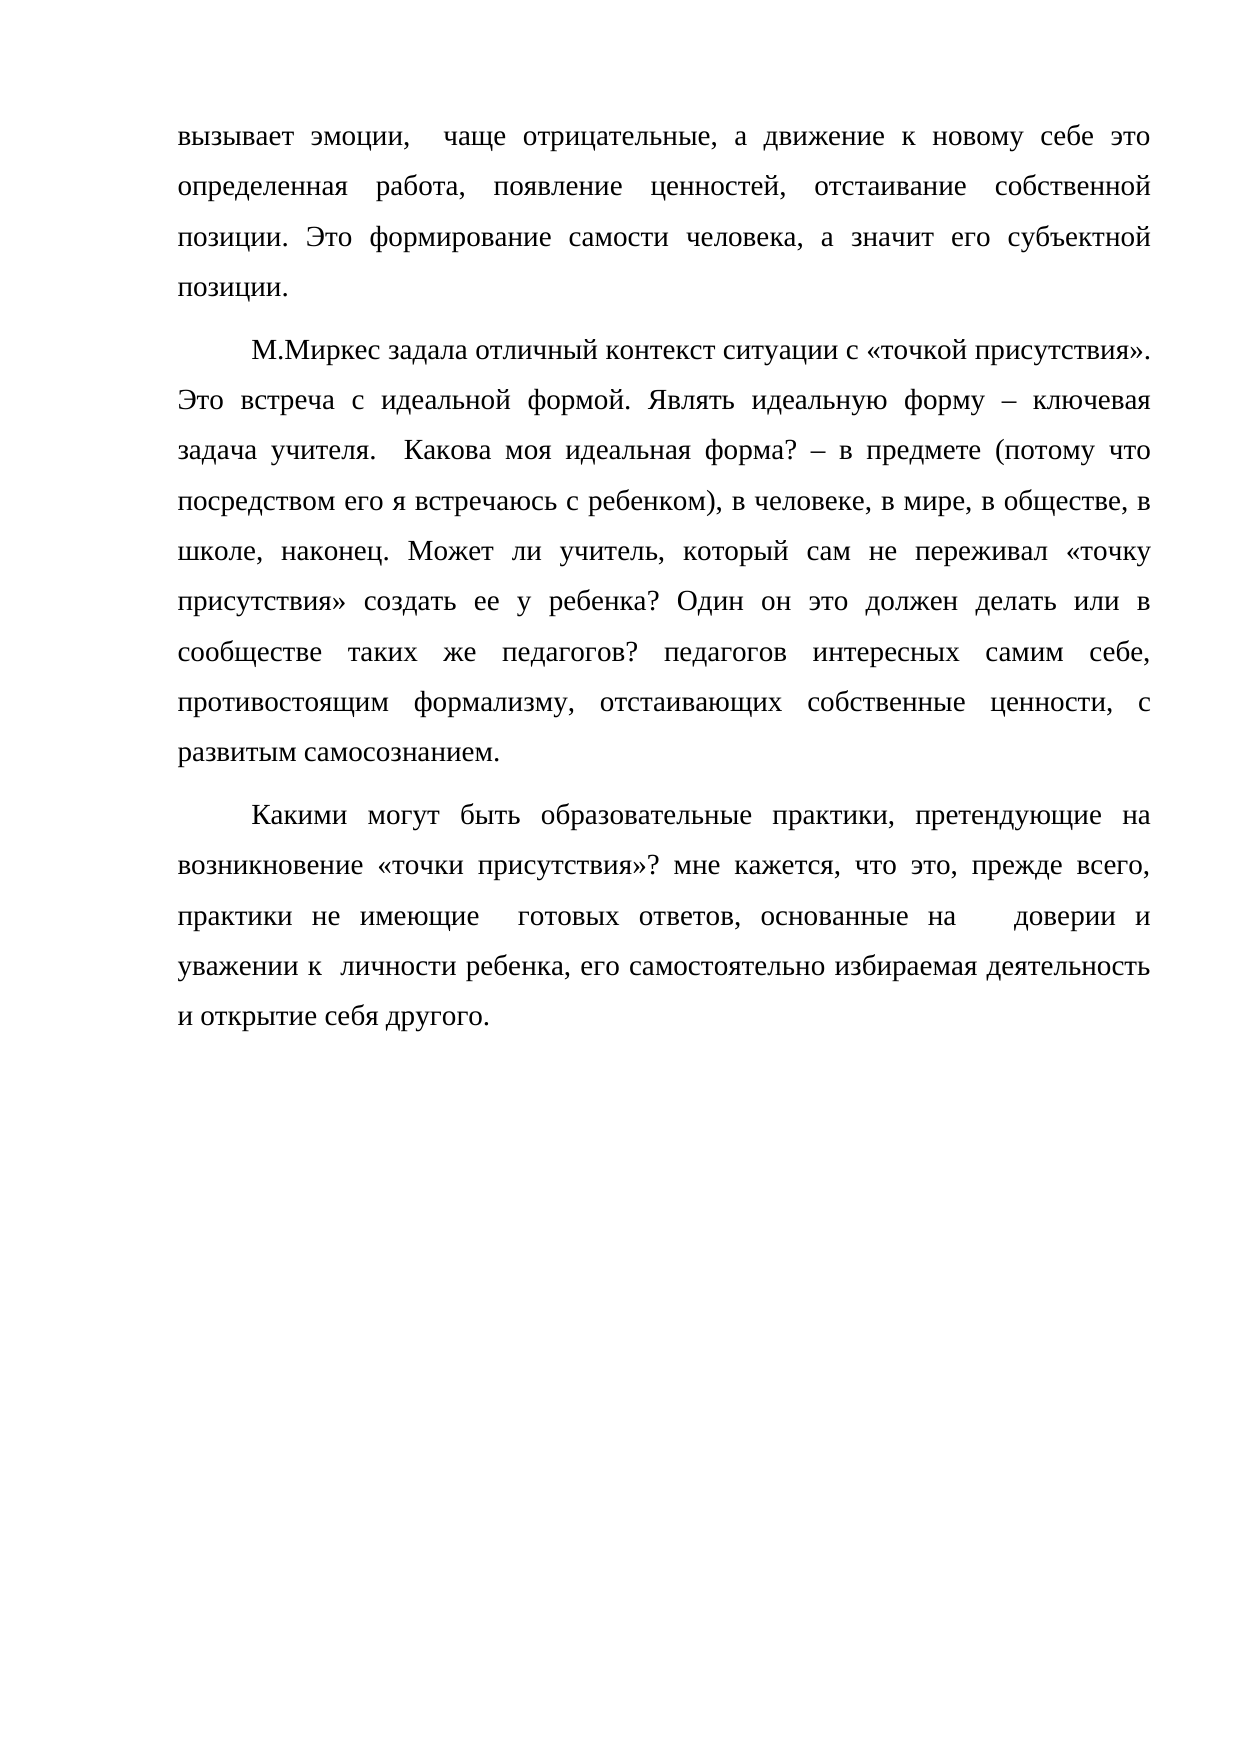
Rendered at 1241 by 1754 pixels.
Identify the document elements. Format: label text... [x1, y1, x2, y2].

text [177, 118, 1152, 303]
text Какими могут быть образовательные практики, претендующие на возникновение «точки присутствия»? мне кажется, что это, прежде всего, практики не имеющие готовых ответов, основанные на доверии и уважении к личности ребенка, его самостоятельно избираемая деятельность и открытие себя другого. [177, 797, 1152, 1032]
text М.Миркес задала отличный контекст ситуации с «точкой присутствия». Это встреча с идеальной формой. Являть идеальную форму – ключевая задача учителя. Какова моя идеальная форма? – в предмете (потому что посредством его я встречаюсь с ребенком), в человеке, в мире, в обществе, в школе, наконец. Может ли учитель, который сам не переживал «точку присутствия» создать ее у ребенка? Один он это должен делать или в сообществе таких же педагогов? педагогов интересных самим себе, противостоящим формализму, отстаивающих собственные ценности, с развитым самосознанием. [177, 332, 1152, 768]
